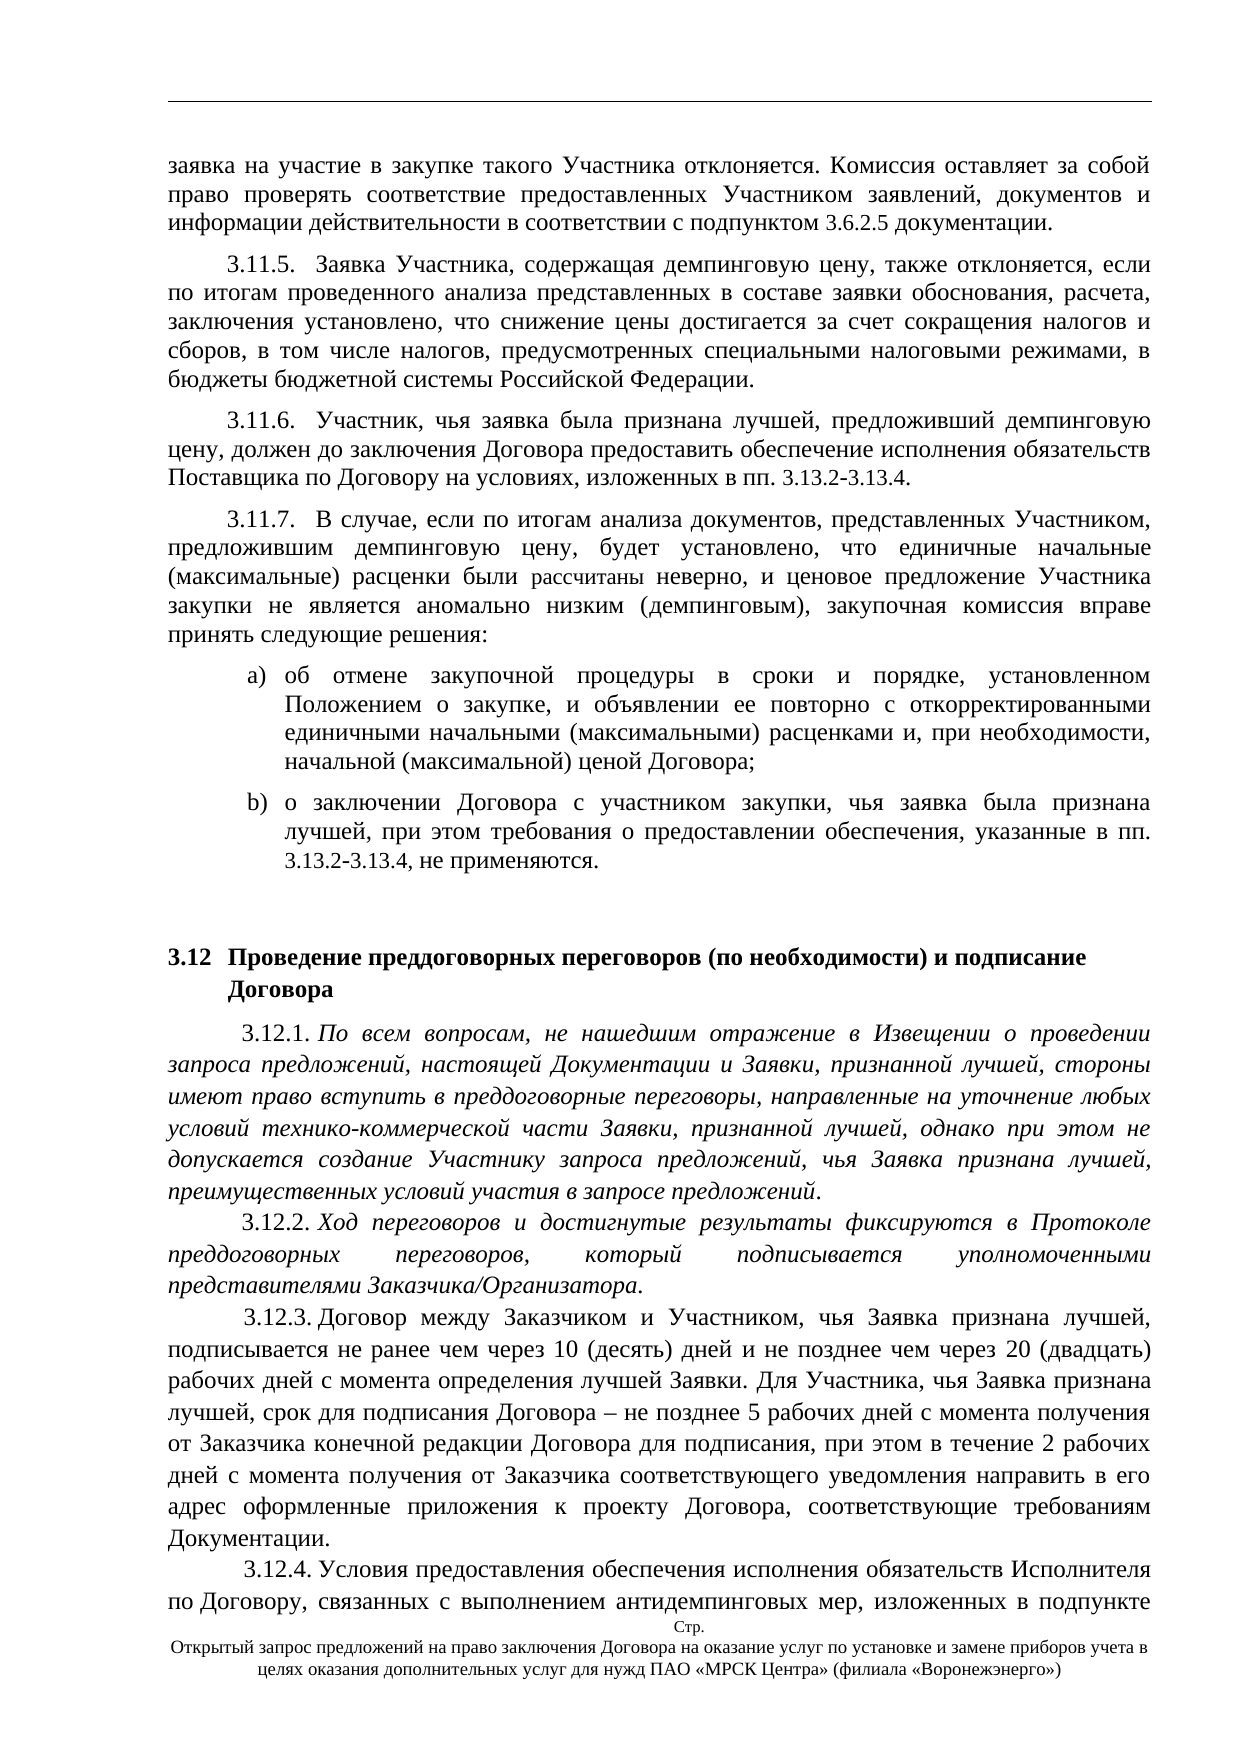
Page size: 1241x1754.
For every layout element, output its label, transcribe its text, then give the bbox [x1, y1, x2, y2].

list По всем вопросам, не нашедшим отражение в Извещении о проведении запроса предложений, настоящей Документации и Заявки, признанной лучшей, стороны имеют право вступить в преддоговорные переговоры, направленные на уточнение любых условий технико-коммерческой части Заявки, признанной лучшей, однако при этом не допускается создание Участнику запроса предложений, чья Заявка признана лучшей, преимущественных условий участия в запросе предложений. [168, 1018, 1152, 1204]
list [168, 150, 1152, 236]
list о заключении Договора с участником закупки, чья заявка была признана лучшей, при этом требования о предоставлении обеспечения, указанные в пп. 3.13.2-3.13.4, не применяются. [247, 787, 1152, 874]
list об отмене закупочной процедуры в сроки и порядке, установленном Положением о закупке, и объявлении ее повторно с откорректированными единичными начальными (максимальными) расценками и, при необходимости, начальной (максимальной) ценой Договора; [247, 660, 1152, 775]
list Участник, чья заявка была признана лучшей, предложивший демпинговую цену, должен до заключения Договора предоставить обеспечение исполнения обязательств Поставщика по Договору на условиях, изложенных в пп. 3.13.2-3.13.4. [168, 405, 1152, 491]
list Договор между Заказчиком и Участником, чья Заявка признана лучшей, подписывается не ранее чем через 10 (десять) дней и не позднее чем через 20 (двадцать) рабочих дней с момента определения лучшей Заявки. Для Участника, чья Заявка признана лучшей, срок для подписания Договора – не позднее 5 рабочих дней с момента получения от Заказчика конечной редакции Договора для подписания, при этом в течение 2 рабочих дней с момента получения от Заказчика соответствующего уведомления направить в его адрес оформленные приложения к проекту Договора, соответствующие требованиям Документации. [168, 1302, 1152, 1552]
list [168, 1554, 1152, 1615]
list В случае, если по итогам анализа документов, представленных Участником, предложившим демпинговую цену, будет установлено, что единичные начальные (максимальные) расценки были рассчитаны неверно, и ценовое предложение Участника закупки не является аномально низким (демпинговым), закупочная комиссия вправе принять следующие решения: [168, 504, 1152, 647]
subtitle Проведение преддоговорных переговоров (по необходимости) и подписание Договора [168, 942, 1152, 1003]
list Заявка Участника, содержащая демпинговую цену, также отклоняется, если по итогам проведенного анализа представленных в составе заявки обоснования, расчета, заключения установлено, что снижение цены достигается за счет сокращения налогов и сборов, в том числе налогов, предусмотренных специальными налоговыми режимами, в бюджеты бюджетной системы Российской Федерации. [168, 249, 1152, 392]
list Ход переговоров и достигнутые результаты фиксируются в Протоколе преддоговорных переговоров, который подписывается уполномоченными представителями Заказчика/Организатора. [168, 1207, 1152, 1299]
